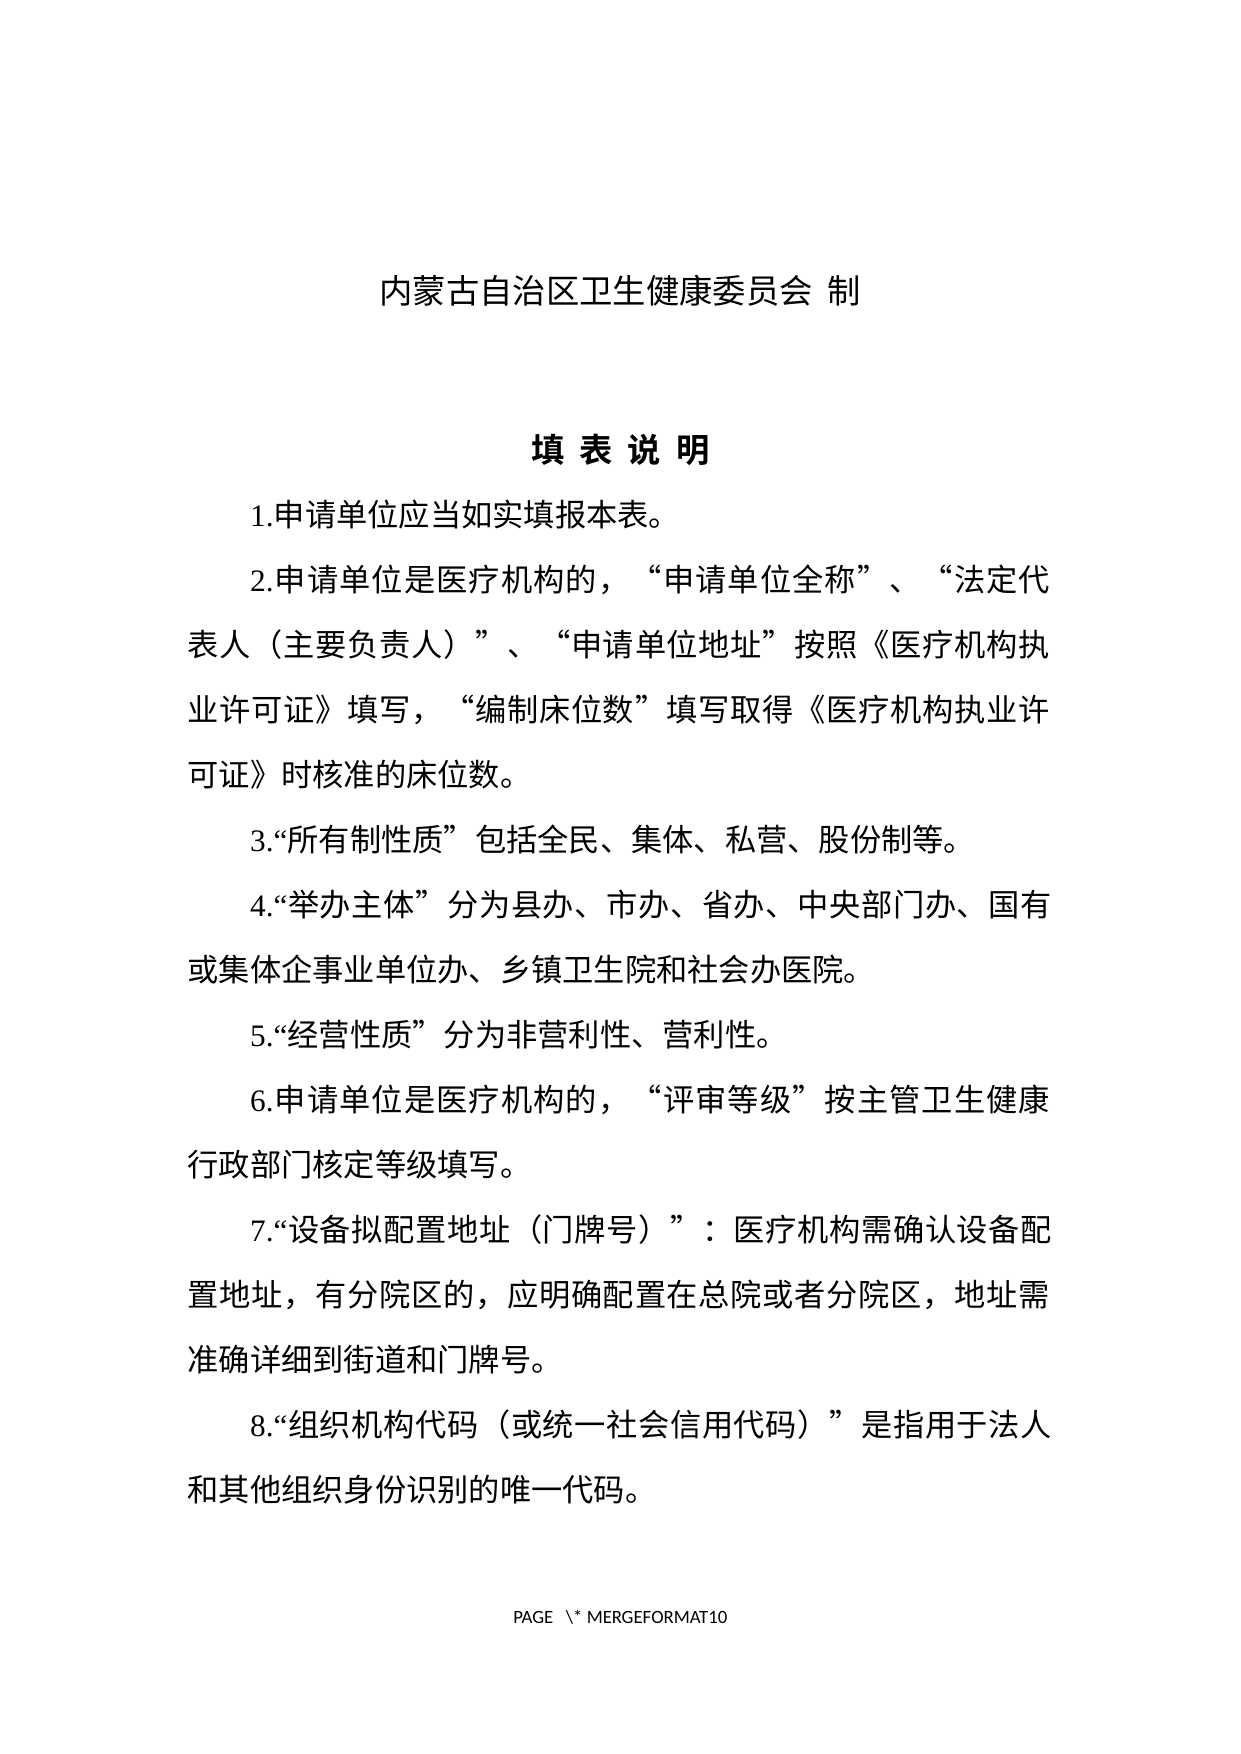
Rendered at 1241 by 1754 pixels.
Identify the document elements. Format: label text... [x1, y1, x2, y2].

text 8.“组织机构代码（或统一社会信用代码）”是指用于法人和其他组织身份识别的唯一代码。 [187, 1390, 1053, 1520]
text 3.“所有制性质”包括全民、集体、私营、股份制等。 [187, 805, 1053, 870]
text 内蒙古自治区卫生健康委员会 制 [187, 256, 1053, 321]
text 1.申请单位应当如实填报本表。 [187, 480, 1053, 545]
text 5.“经营性质”分为非营利性、营利性。 [187, 1000, 1053, 1065]
text 4.“举办主体”分为县办、市办、省办、中央部门办、国有或集体企事业单位办、乡镇卫生院和社会办医院。 [187, 870, 1053, 1000]
text 填 表 说 明 [187, 415, 1053, 480]
text 2.申请单位是医疗机构的，“申请单位全称”、“法定代表人（主要负责人）”、“申请单位地址”按照《医疗机构执业许可证》填写，“编制床位数”填写取得《医疗机构执业许可证》时核准的床位数。 [187, 545, 1053, 805]
text 6.申请单位是医疗机构的，“评审等级”按主管卫生健康行政部门核定等级填写。 [187, 1065, 1053, 1195]
text 7.“设备拟配置地址（门牌号）”：医疗机构需确认设备配置地址，有分院区的，应明确配置在总院或者分院区，地址需准确详细到街道和门牌号。 [187, 1195, 1053, 1390]
